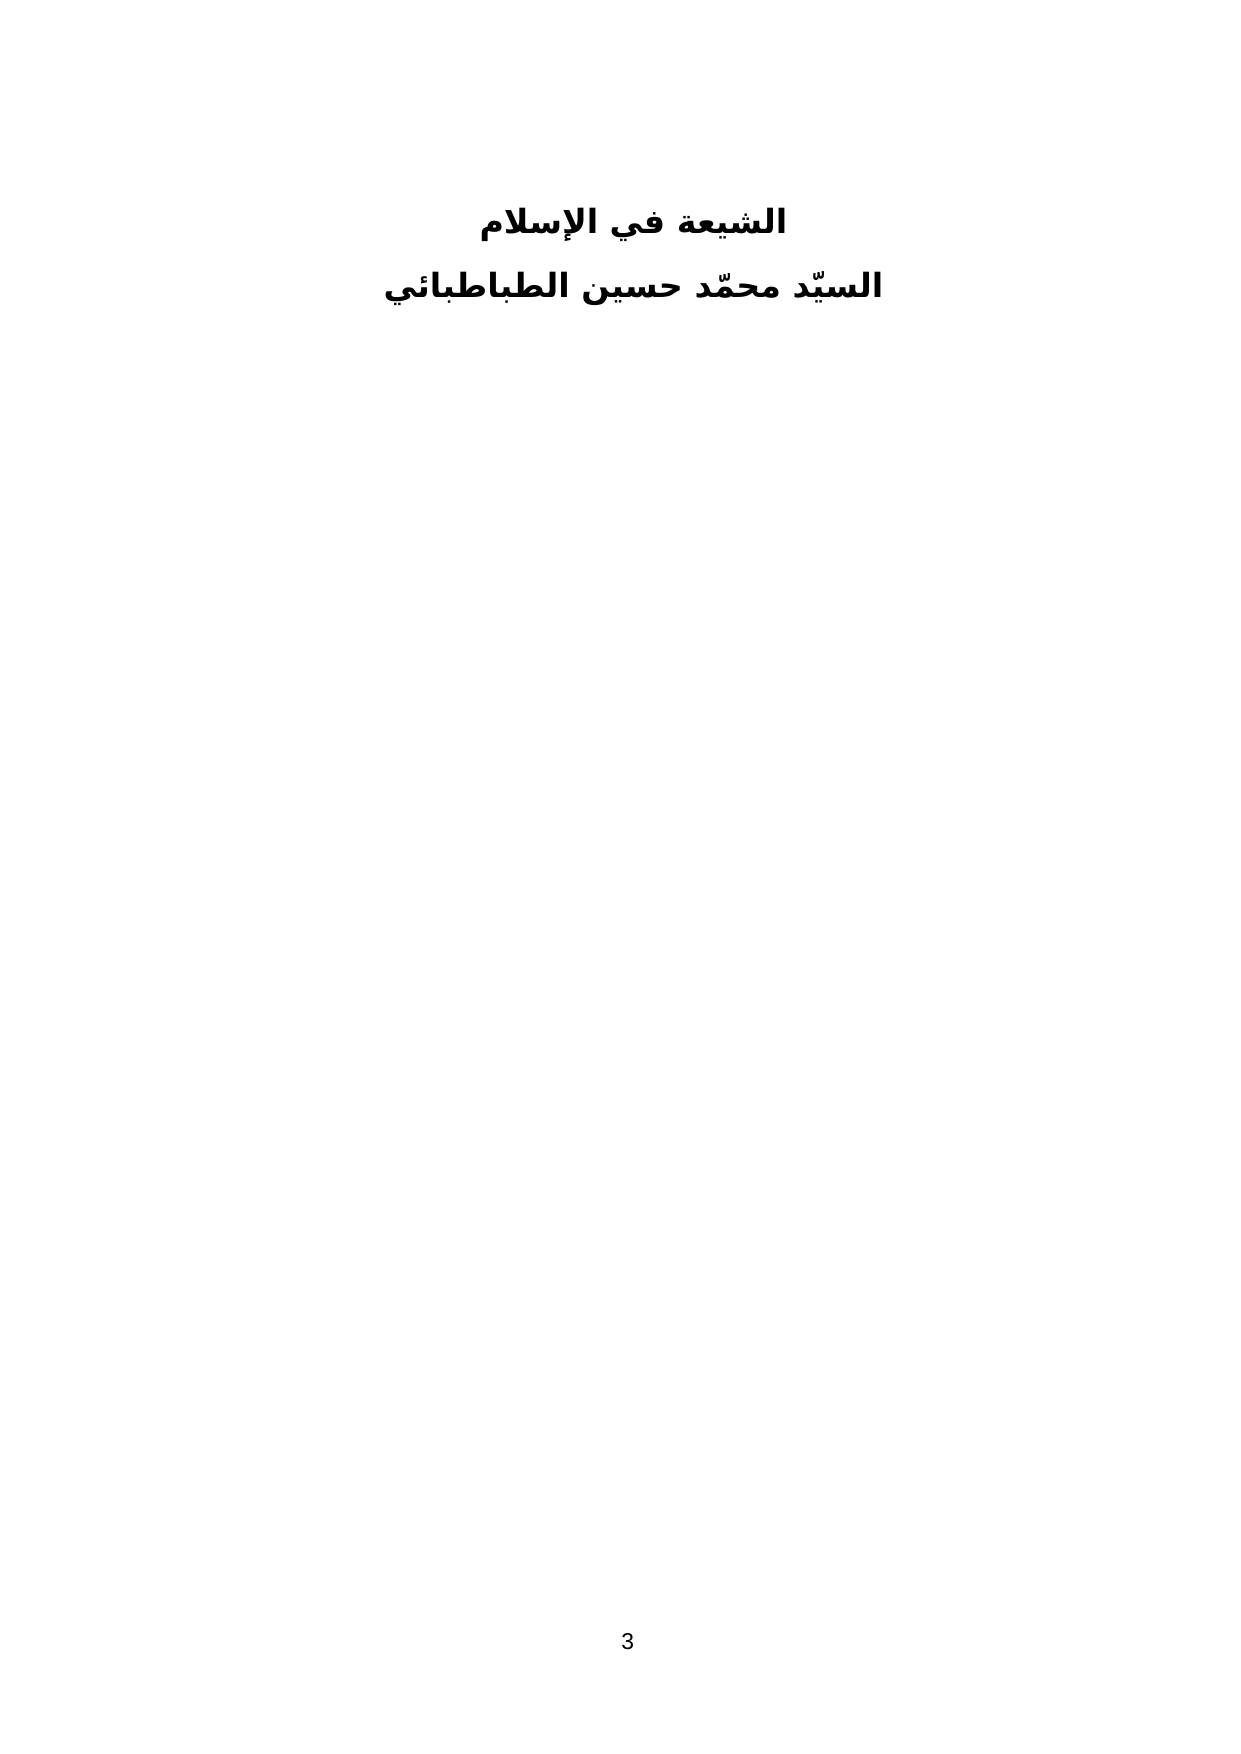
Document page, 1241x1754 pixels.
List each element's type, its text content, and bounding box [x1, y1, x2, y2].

text الشيعة في الإسلام [222, 202, 1033, 241]
text السيّد محمّد حسين الطباطبائي [222, 266, 1033, 305]
